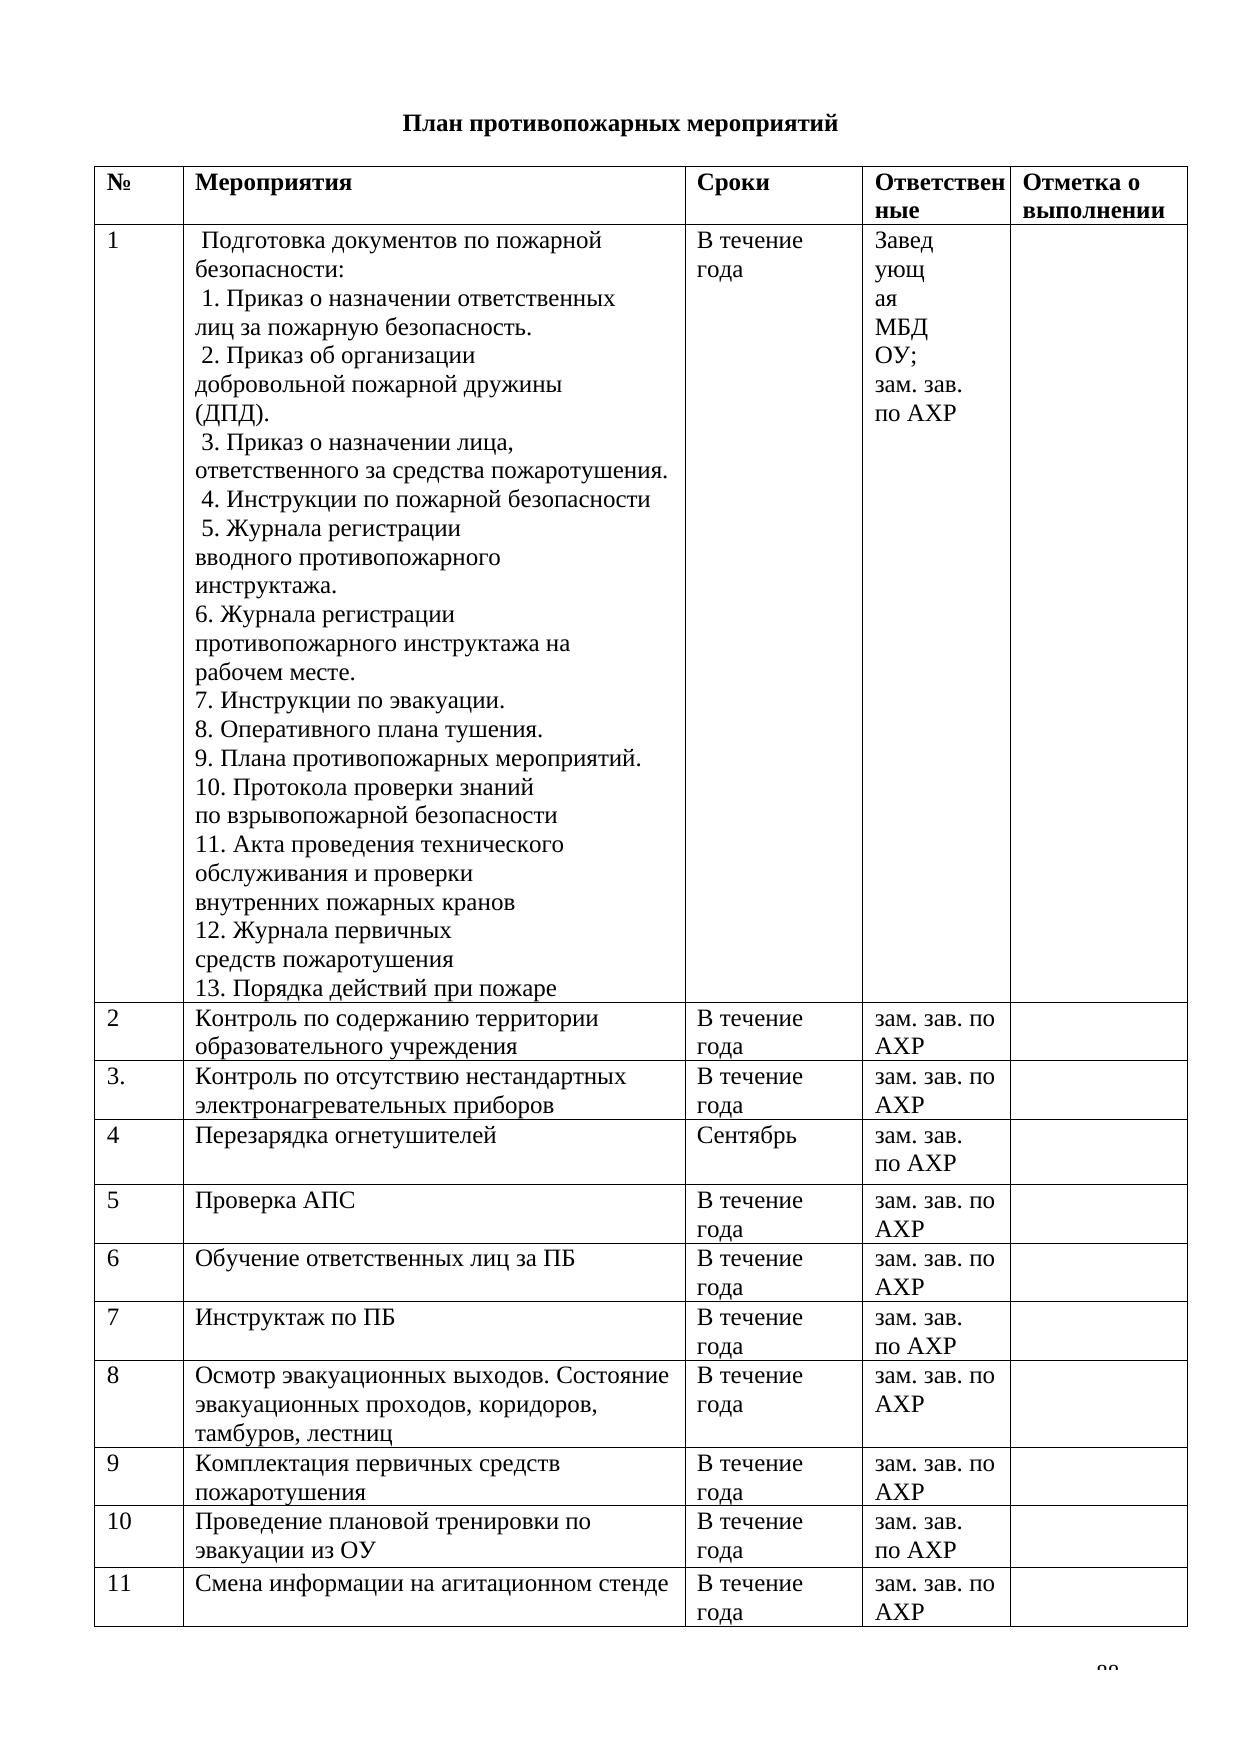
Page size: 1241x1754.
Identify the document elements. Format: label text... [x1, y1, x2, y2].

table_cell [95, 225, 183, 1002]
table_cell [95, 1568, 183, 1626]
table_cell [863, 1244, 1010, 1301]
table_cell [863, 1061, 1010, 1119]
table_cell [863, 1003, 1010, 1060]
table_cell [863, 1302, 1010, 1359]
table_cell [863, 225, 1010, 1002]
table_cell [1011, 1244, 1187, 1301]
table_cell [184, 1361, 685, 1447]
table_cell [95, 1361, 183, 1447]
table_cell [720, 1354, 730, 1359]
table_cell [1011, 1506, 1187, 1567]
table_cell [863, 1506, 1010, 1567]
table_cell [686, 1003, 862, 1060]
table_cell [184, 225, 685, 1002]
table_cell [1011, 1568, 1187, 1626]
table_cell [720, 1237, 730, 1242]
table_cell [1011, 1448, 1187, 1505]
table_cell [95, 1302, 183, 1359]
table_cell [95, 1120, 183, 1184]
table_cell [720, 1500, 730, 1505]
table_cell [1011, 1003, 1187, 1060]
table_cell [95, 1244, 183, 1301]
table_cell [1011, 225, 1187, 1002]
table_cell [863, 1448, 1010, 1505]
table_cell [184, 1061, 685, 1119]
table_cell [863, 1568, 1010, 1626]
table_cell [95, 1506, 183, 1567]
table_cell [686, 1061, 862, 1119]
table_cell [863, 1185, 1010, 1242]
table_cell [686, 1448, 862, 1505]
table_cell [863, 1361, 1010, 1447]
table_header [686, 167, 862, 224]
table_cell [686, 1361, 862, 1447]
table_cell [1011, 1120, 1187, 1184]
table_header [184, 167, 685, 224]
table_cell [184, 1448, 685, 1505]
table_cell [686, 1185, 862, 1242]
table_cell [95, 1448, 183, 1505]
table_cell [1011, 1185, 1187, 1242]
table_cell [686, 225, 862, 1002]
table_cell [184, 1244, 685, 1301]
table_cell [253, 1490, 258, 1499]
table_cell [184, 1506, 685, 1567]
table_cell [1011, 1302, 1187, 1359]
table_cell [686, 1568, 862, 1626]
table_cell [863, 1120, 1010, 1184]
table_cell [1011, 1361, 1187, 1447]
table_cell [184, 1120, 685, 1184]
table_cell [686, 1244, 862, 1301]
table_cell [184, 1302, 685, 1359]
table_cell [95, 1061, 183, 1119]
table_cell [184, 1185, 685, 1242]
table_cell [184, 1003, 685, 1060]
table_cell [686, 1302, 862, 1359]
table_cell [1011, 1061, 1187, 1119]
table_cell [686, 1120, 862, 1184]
text План противопожарных мероприятий [228, 108, 1013, 137]
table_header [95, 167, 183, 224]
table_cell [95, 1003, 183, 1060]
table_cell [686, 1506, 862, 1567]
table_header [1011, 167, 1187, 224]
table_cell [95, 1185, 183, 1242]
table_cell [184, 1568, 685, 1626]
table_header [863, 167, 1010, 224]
